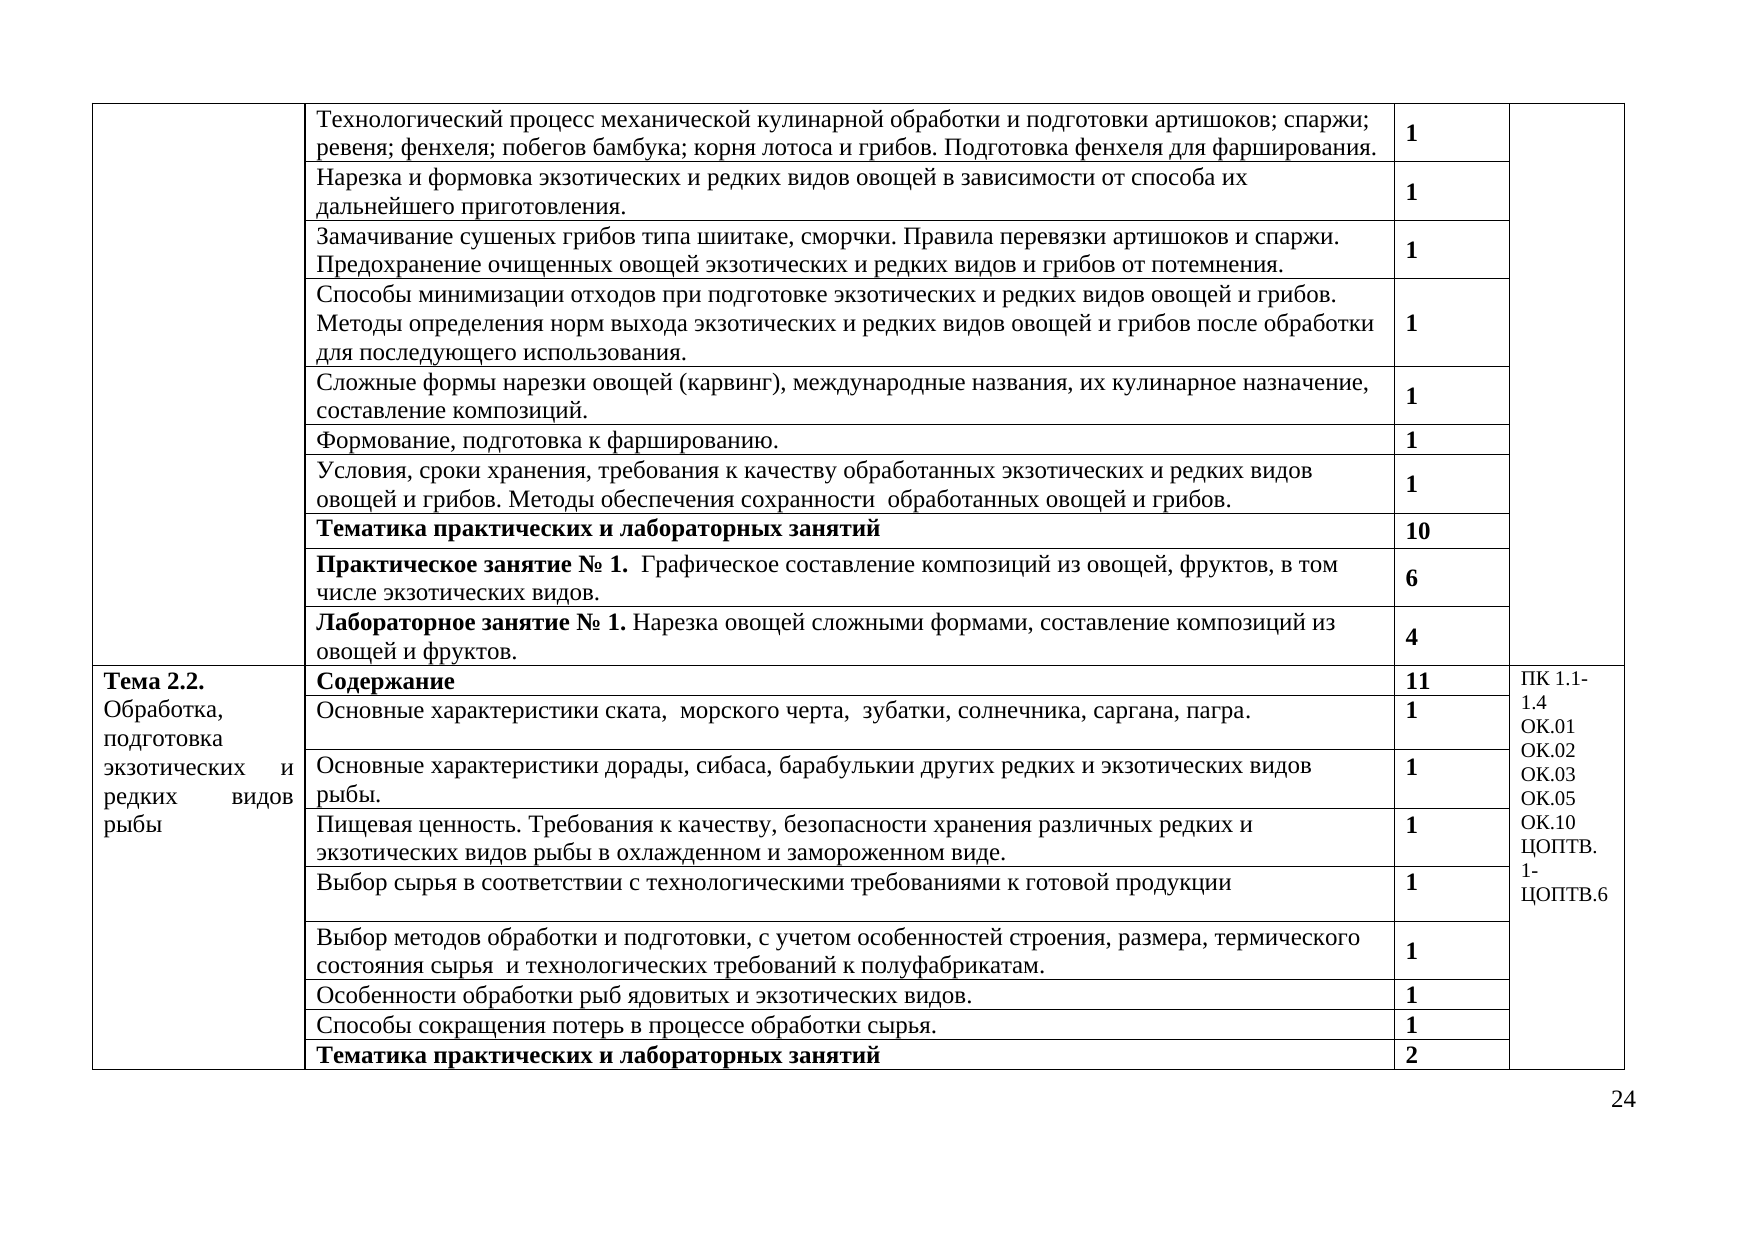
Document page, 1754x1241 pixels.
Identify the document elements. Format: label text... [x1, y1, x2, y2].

table_cell Нарезка и формовка экзотических и редких видов овощей в зависимости от способа их дальнейшего приготовления. [306, 162, 1394, 220]
table_cell Практическое занятие № 1. Графическое составление композиций из овощей, фруктов, в том числе экзотических видов. [306, 549, 1394, 606]
table_cell 1 [1395, 696, 1509, 749]
table_cell 1 [1395, 980, 1509, 1009]
table_cell 1 [1395, 367, 1509, 424]
table_cell 1 [1395, 455, 1509, 512]
table_cell 2 [1395, 1040, 1509, 1068]
table_cell 1 [1395, 162, 1509, 220]
table_cell 6 [1395, 549, 1509, 606]
table_cell 1 [1395, 104, 1509, 161]
table_cell Замачивание сушеных грибов типа шиитаке, сморчки. Правила перевязки артишоков и спаржи. Предохранение очищенных овощей экзотических и редких видов и грибов от потемнения. [306, 221, 1394, 278]
table_cell Особенности обработки рыб ядовитых и экзотических видов. [306, 980, 1394, 1009]
table_cell Лабораторное занятие № 1. Нарезка овощей сложными формами, составление композиций из овощей и фруктов. [306, 607, 1394, 665]
table_cell 1 [1395, 425, 1509, 454]
table_cell 1 [1395, 922, 1509, 979]
table_cell Способы сокращения потерь в процессе обработки сырья. [306, 1010, 1394, 1039]
table_cell 1 [1395, 279, 1509, 366]
table_cell Содержание [306, 666, 1394, 694]
table_cell Пищевая ценность. Требования к качеству, безопасности хранения различных редких и экзотических видов рыбы в охлажденном и замороженном виде. [306, 809, 1394, 866]
table_cell Сложные формы нарезки овощей (карвинг), международные названия, их кулинарное назначение, составление композиций. [306, 367, 1394, 424]
table_cell Тематика практических и лабораторных занятий [306, 514, 1394, 548]
table_cell 1 [1395, 221, 1509, 278]
table_cell 1 [1395, 809, 1509, 866]
table_cell Условия, сроки хранения, требования к качеству обработанных экзотических и редких видов овощей и грибов. Методы обеспечения сохранности обработанных овощей и грибов. [306, 455, 1394, 512]
table_cell Технологический процесс механической кулинарной обработки и подготовки артишоков; спаржи; ревеня; фенхеля; побегов бамбука; корня лотоса и грибов. Подготовка фенхеля для фарширования. [306, 104, 1394, 161]
table_cell 4 [1395, 607, 1509, 665]
table_cell Тема 2.2. Обработка, подготовка экзотических и редких видов рыбы [93, 666, 304, 1068]
table_cell Выбор сырья в соответствии с технологическими требованиями к готовой продукции [306, 867, 1394, 921]
table_cell Выбор методов обработки и подготовки, с учетом особенностей строения, размера, термического состояния сырья и технологических требований к полуфабрикатам. [306, 922, 1394, 979]
table_cell Тематика практических и лабораторных занятий [306, 1040, 1394, 1068]
table_cell 1 [1395, 867, 1509, 921]
table_cell 1 [1395, 1010, 1509, 1039]
table_cell Основные характеристики ската, морского черта, зубатки, солнечника, саргана, пагра. [306, 696, 1394, 749]
table_cell ПК 1.1-1.4 ОК.01 ОК.02 ОК.03 ОК.05 ОК.10 ЦОПТВ.1- ЦОПТВ.6 [1510, 666, 1624, 1068]
table_cell 10 [1395, 514, 1509, 548]
table_cell 1 [1395, 750, 1509, 808]
table_cell Основные характеристики дорады, сибаса, барабулькии других редких и экзотических видов рыбы. [306, 750, 1394, 808]
table_cell Способы минимизации отходов при подготовке экзотических и редких видов овощей и грибов. Методы определения норм выхода экзотических и редких видов овощей и грибов после обработки для последующего использования. [306, 279, 1394, 366]
table_cell Формование, подготовка к фаршированию. [306, 425, 1394, 454]
table_cell 11 [1395, 666, 1509, 694]
